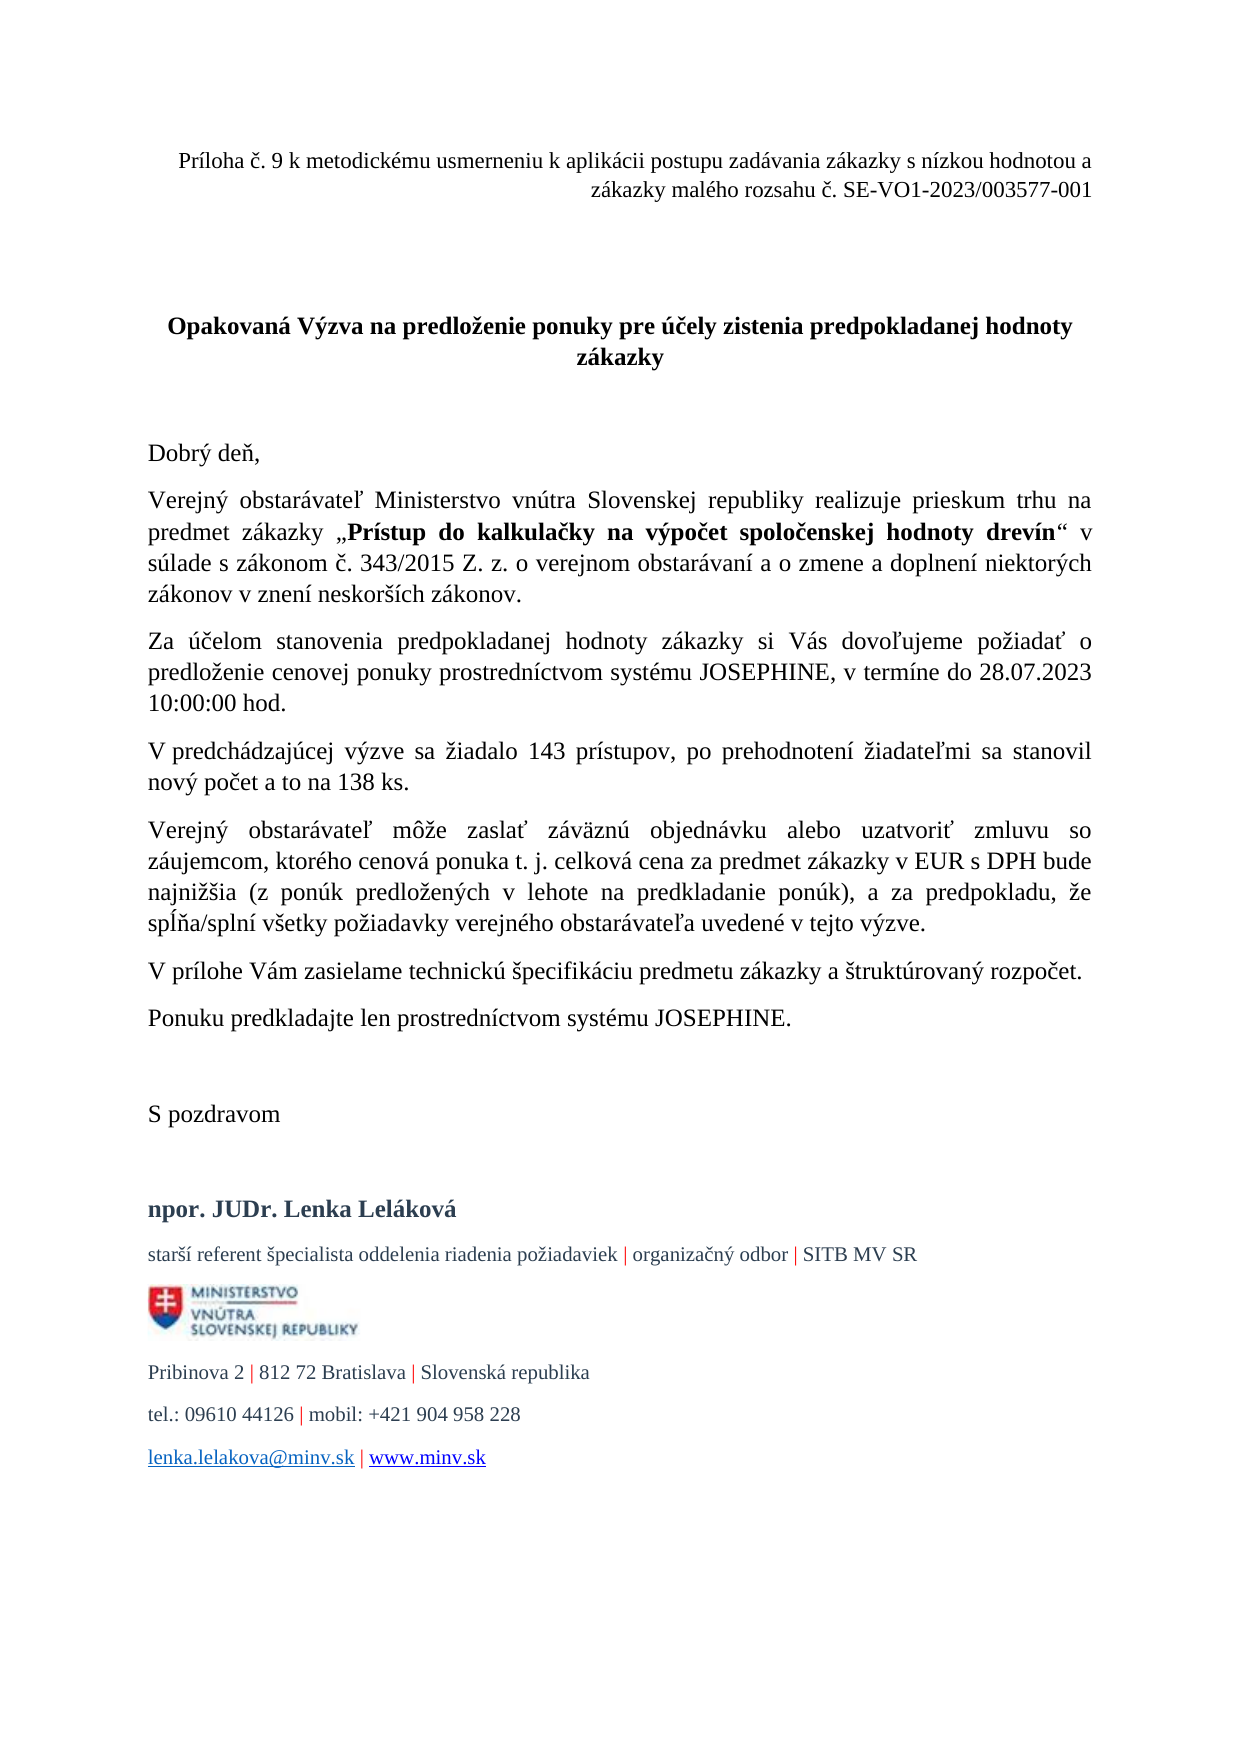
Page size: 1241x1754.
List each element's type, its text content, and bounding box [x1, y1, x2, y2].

text starší referent špecialista oddelenia riadenia požiadaviek | organizačný odbor | SITB MV SR [148, 1242, 1093, 1266]
text Príloha č. 9 k metodickému usmerneniu k aplikácii postupu zadávania zákazky s nízkou hodnotou a zákazky malého rozsahu č. SE-VO1-2023/003577-001 [148, 148, 1093, 202]
text lenka.lelakova@minv.sk | www.minv.sk [148, 1445, 1093, 1469]
text Za účelom stanovenia predpokladanej hodnoty zákazky si Vás dovoľujeme požiadať o predloženie cenovej ponuky prostredníctvom systému JOSEPHINE, v termíne do 28.07.2023 10:00:00 hod. [148, 626, 1093, 717]
text V predchádzajúcej výzve sa žiadalo 143 prístupov, po prehodnotení žiadateľmi sa stanovil nový počet a to na 138 ks. [148, 736, 1093, 796]
picture [147, 1284, 361, 1341]
text npor. JUDr. Lenka Leláková [148, 1194, 1093, 1223]
text S pozdravom [148, 1099, 1093, 1128]
text tel.: 09610 44126 | mobil: +421 904 958 228 [148, 1402, 1093, 1426]
text Ponuku predkladajte len prostredníctvom systému JOSEPHINE. [148, 1003, 1093, 1032]
text Opakovaná Výzva na predloženie ponuky pre účely zistenia predpokladanej hodnoty zákazky [148, 311, 1093, 371]
text V prílohe Vám zasielame technickú špecifikáciu predmetu zákazky a štruktúrovaný rozpočet. [148, 956, 1093, 984]
text Verejný obstarávateľ môže zaslať záväznú objednávku alebo uzatvoriť zmluvu so záujemcom, ktorého cenová ponuka t. j. celková cena za predmet zákazky v EUR s DPH bude najnižšia (z ponúk predložených v lehote na predkladanie ponúk), a za predpokladu, že spĺňa/splní všetky požiadavky verejného obstarávateľa uvedené v tejto výzve. [148, 815, 1093, 937]
text Dobrý deň, [148, 438, 1093, 467]
text Verejný obstarávateľ Ministerstvo vnútra Slovenskej republiky realizuje prieskum trhu na predmet zákazky „Prístup do kalkulačky na výpočet spoločenskej hodnoty drevín“ v súlade s zákonom č. 343/2015 Z. z. o verejnom obstarávaní a o zmene a doplnení niektorých zákonov v znení neskorších zákonov. [148, 486, 1093, 607]
text Pribinova 2 | 812 72 Bratislava | Slovenská republika [148, 1360, 1093, 1384]
